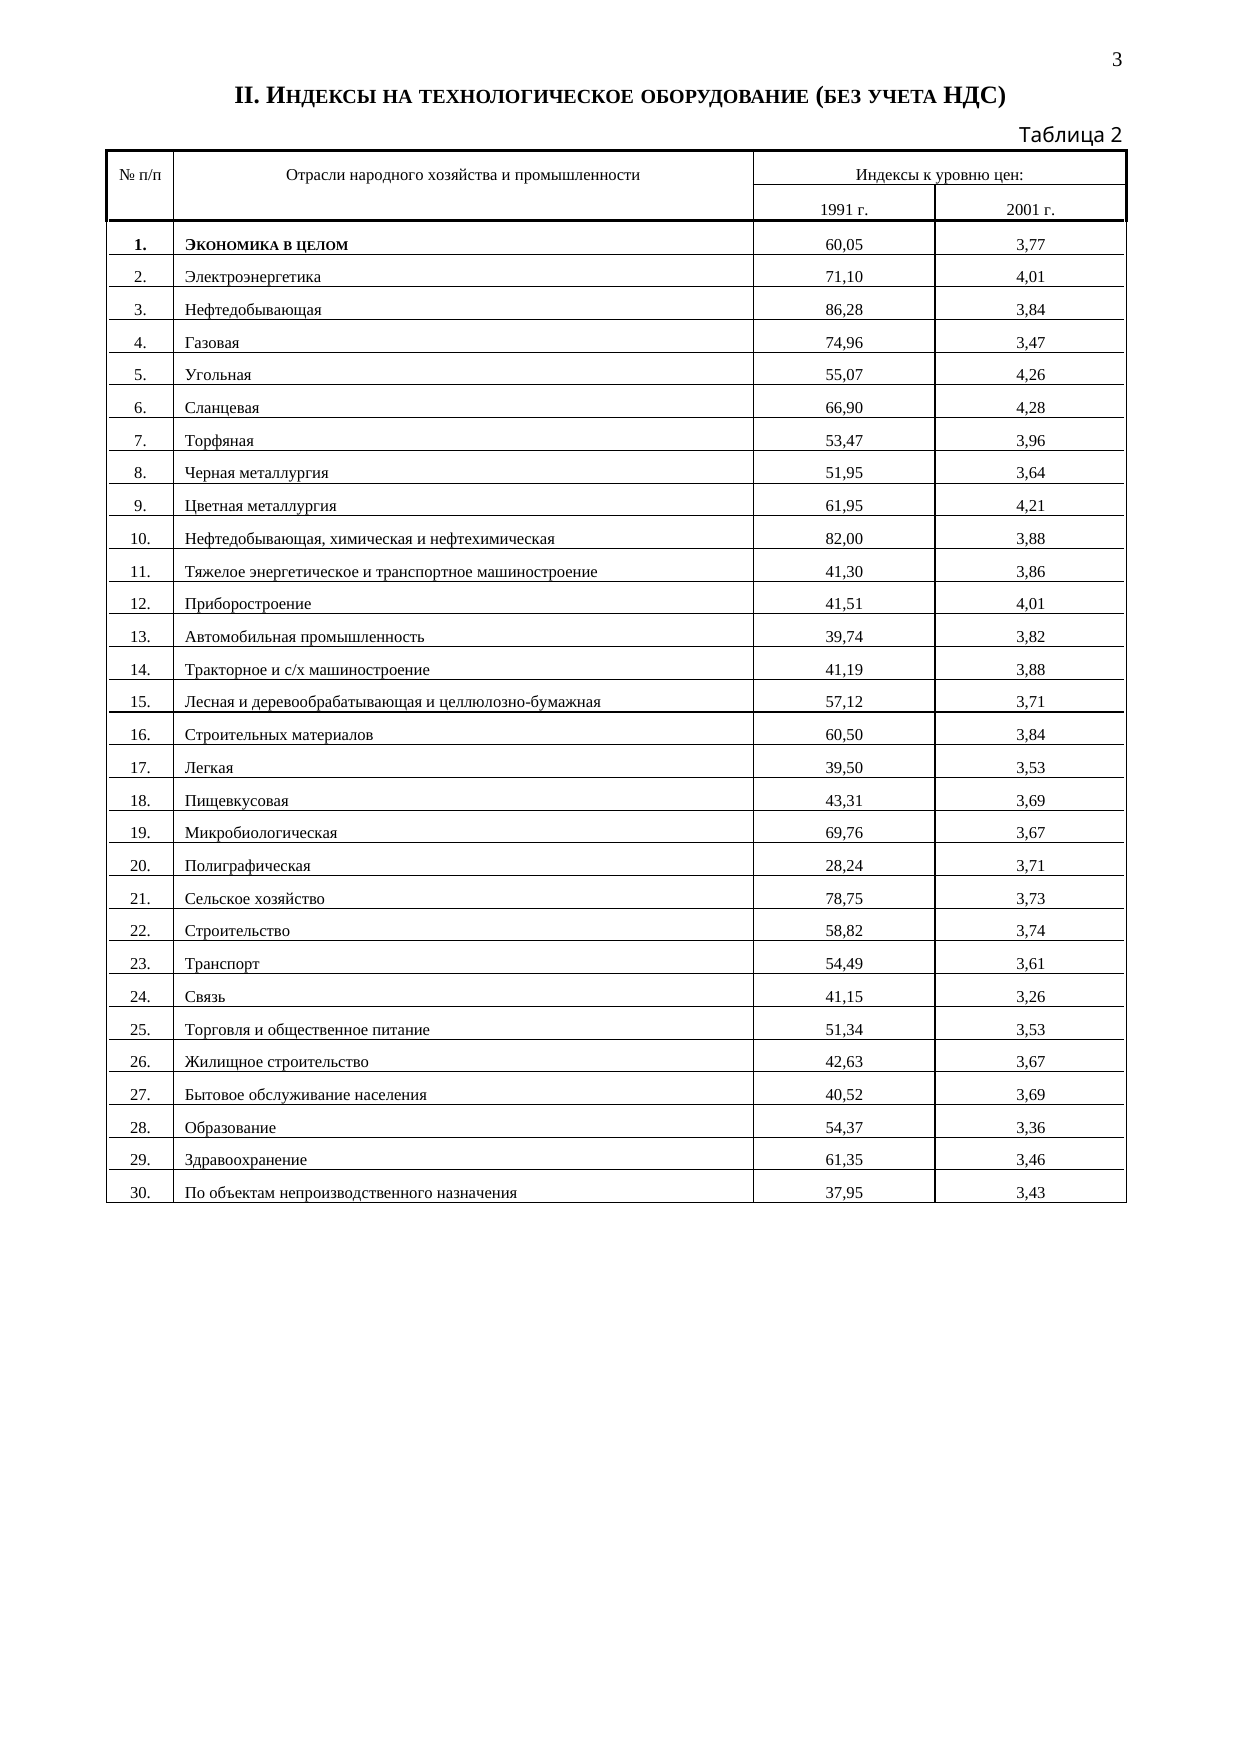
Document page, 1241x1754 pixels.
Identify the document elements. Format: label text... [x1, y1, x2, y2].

table_cell Торговля и общественное питание [174, 1007, 753, 1038]
table_cell Транспорт [174, 941, 753, 973]
table_cell 3,69 [936, 1071, 1126, 1104]
table_cell 3,84 [936, 711, 1126, 744]
table_cell Бытовое обслуживание населения [174, 1072, 753, 1104]
table_cell Тяжелое энергетическое и транспортное машиностроение [174, 549, 753, 581]
table_cell 2001 г. [936, 185, 1125, 219]
table_cell 57,12 [754, 680, 934, 711]
table_cell 58,82 [754, 909, 934, 940]
table_cell 3,77 [936, 219, 1126, 253]
table_cell 14. [107, 646, 173, 679]
table_cell Электроэнергетика [174, 255, 753, 286]
table_cell 30. [107, 1169, 173, 1202]
table_cell 22. [107, 908, 173, 940]
table_cell 3,74 [936, 908, 1126, 940]
table_cell Микробиологическая [174, 811, 753, 842]
table_cell 82,00 [754, 516, 934, 548]
table_cell 60,05 [754, 222, 934, 253]
table_cell 69,76 [754, 811, 934, 842]
table_cell 3,73 [936, 875, 1126, 908]
table_cell 19. [107, 810, 173, 842]
table_cell 3,64 [936, 450, 1126, 482]
table_cell 53,47 [754, 418, 934, 450]
table_cell 3,46 [936, 1137, 1126, 1169]
table_cell 20. [107, 842, 173, 875]
table_cell 3,36 [936, 1104, 1126, 1137]
table_cell 42,63 [754, 1040, 934, 1071]
table_cell 55,07 [754, 353, 934, 384]
table_cell 61,35 [754, 1138, 934, 1169]
table_cell 28. [107, 1104, 173, 1137]
table_cell Газовая [174, 320, 753, 352]
table_cell 27. [107, 1071, 173, 1104]
table_cell 3,53 [936, 744, 1126, 777]
table_cell 86,28 [754, 287, 934, 319]
table_cell По объектам непроизводственного назначения [174, 1170, 753, 1202]
table_cell 13. [107, 613, 173, 646]
table_cell 74,96 [754, 320, 934, 352]
table_cell 41,51 [754, 582, 934, 613]
table_cell 78,75 [754, 876, 934, 908]
table_cell 66,90 [754, 385, 934, 417]
table_cell Нефтедобывающая [174, 287, 753, 319]
table_cell 3,84 [936, 286, 1126, 319]
table_cell 15. [107, 679, 173, 711]
table_cell 26. [107, 1039, 173, 1071]
table_cell 61,95 [754, 484, 934, 515]
table_cell 25. [107, 1006, 173, 1038]
table_cell Цветная металлургия [174, 484, 753, 515]
table_header Индексы к уровню цен: [754, 152, 1125, 184]
table_cell 41,15 [754, 974, 934, 1006]
table_cell 43,31 [754, 778, 934, 809]
table_cell 39,74 [754, 614, 934, 646]
table_cell 3,53 [936, 1006, 1126, 1038]
table_cell 24. [107, 973, 173, 1006]
table_cell Образование [174, 1105, 753, 1137]
table_cell 3. [107, 286, 173, 319]
table_cell 7. [107, 417, 173, 450]
table_cell 18. [107, 777, 173, 809]
table_cell 9. [107, 483, 173, 515]
table_cell 3,88 [936, 646, 1126, 679]
table_cell 4. [107, 319, 173, 352]
table_cell Строительство [174, 909, 753, 940]
table_cell 3,26 [936, 973, 1126, 1006]
table_cell Сельское хозяйство [174, 876, 753, 908]
table_cell 11. [107, 548, 173, 581]
table_cell 41,30 [754, 549, 934, 581]
table_cell 4,28 [936, 384, 1126, 417]
table_cell Угольная [174, 353, 753, 384]
table_cell 1. [107, 219, 173, 253]
table_cell 4,01 [936, 254, 1126, 286]
table_cell 54,37 [754, 1105, 934, 1137]
table_cell 40,52 [754, 1072, 934, 1104]
table_cell 8. [107, 450, 173, 482]
table_cell Лесная и деревообрабатывающая и целлюлозно-бумажная [174, 680, 753, 711]
table_cell 2. [107, 254, 173, 286]
table_cell 29. [107, 1137, 173, 1169]
table_cell 3,61 [936, 940, 1126, 973]
table_cell 4,21 [936, 483, 1126, 515]
table_cell 10. [107, 515, 173, 548]
table_cell 3,86 [936, 548, 1126, 581]
table_cell Пищевкусовая [174, 778, 753, 809]
table_header Отрасли народного хозяйства и промышленности [174, 152, 753, 219]
table_cell 4,26 [936, 352, 1126, 384]
table_cell 21. [107, 875, 173, 908]
table_cell 3,47 [936, 319, 1126, 352]
table_cell Приборостроение [174, 582, 753, 613]
table_cell 71,10 [754, 255, 934, 286]
table_cell 3,96 [936, 417, 1126, 450]
table_cell 28,24 [754, 843, 934, 875]
table_cell 12. [107, 581, 173, 613]
text II. Индексы на технологическое оборудование (без учета НДС) [118, 83, 1122, 108]
table_cell 4,01 [936, 581, 1126, 613]
table_header № п/п [108, 152, 173, 219]
table_cell Легкая [174, 745, 753, 777]
table_cell Экономика в целом [174, 222, 753, 253]
table_cell 37,95 [754, 1170, 934, 1202]
table_cell 1991 г. [754, 185, 934, 219]
table_cell 3,82 [936, 613, 1126, 646]
table_cell 16. [107, 711, 173, 744]
table_cell 17. [107, 744, 173, 777]
table_cell 3,88 [936, 515, 1126, 548]
table_cell 3,69 [936, 777, 1126, 809]
table_cell 3,43 [936, 1169, 1126, 1202]
table_cell Автомобильная промышленность [174, 614, 753, 646]
table_cell 51,95 [754, 451, 934, 482]
table_cell Здравоохранение [174, 1138, 753, 1169]
table_cell 3,71 [936, 842, 1126, 875]
table_cell 3,67 [936, 1039, 1126, 1071]
table_cell Связь [174, 974, 753, 1006]
table_cell 54,49 [754, 941, 934, 973]
table_cell 51,34 [754, 1007, 934, 1038]
table_cell Нефтедобывающая, химическая и нефтехимическая [174, 516, 753, 548]
table_cell 23. [107, 940, 173, 973]
table_cell 5. [107, 352, 173, 384]
table_cell Черная металлургия [174, 451, 753, 482]
table_cell 3,67 [936, 810, 1126, 842]
table_cell Жилищное строительство [174, 1040, 753, 1071]
table_cell 41,19 [754, 647, 934, 679]
table_cell Сланцевая [174, 385, 753, 417]
table_cell Торфяная [174, 418, 753, 450]
table_cell 39,50 [754, 745, 934, 777]
table_cell 60,50 [754, 713, 934, 744]
table_cell 6. [107, 384, 173, 417]
table_cell Полиграфическая [174, 843, 753, 875]
table_cell 3,71 [936, 679, 1126, 711]
text Таблица 2 [118, 121, 1122, 149]
table_cell Тракторное и с/х машиностроение [174, 647, 753, 679]
table_cell Строительных материалов [174, 713, 753, 744]
